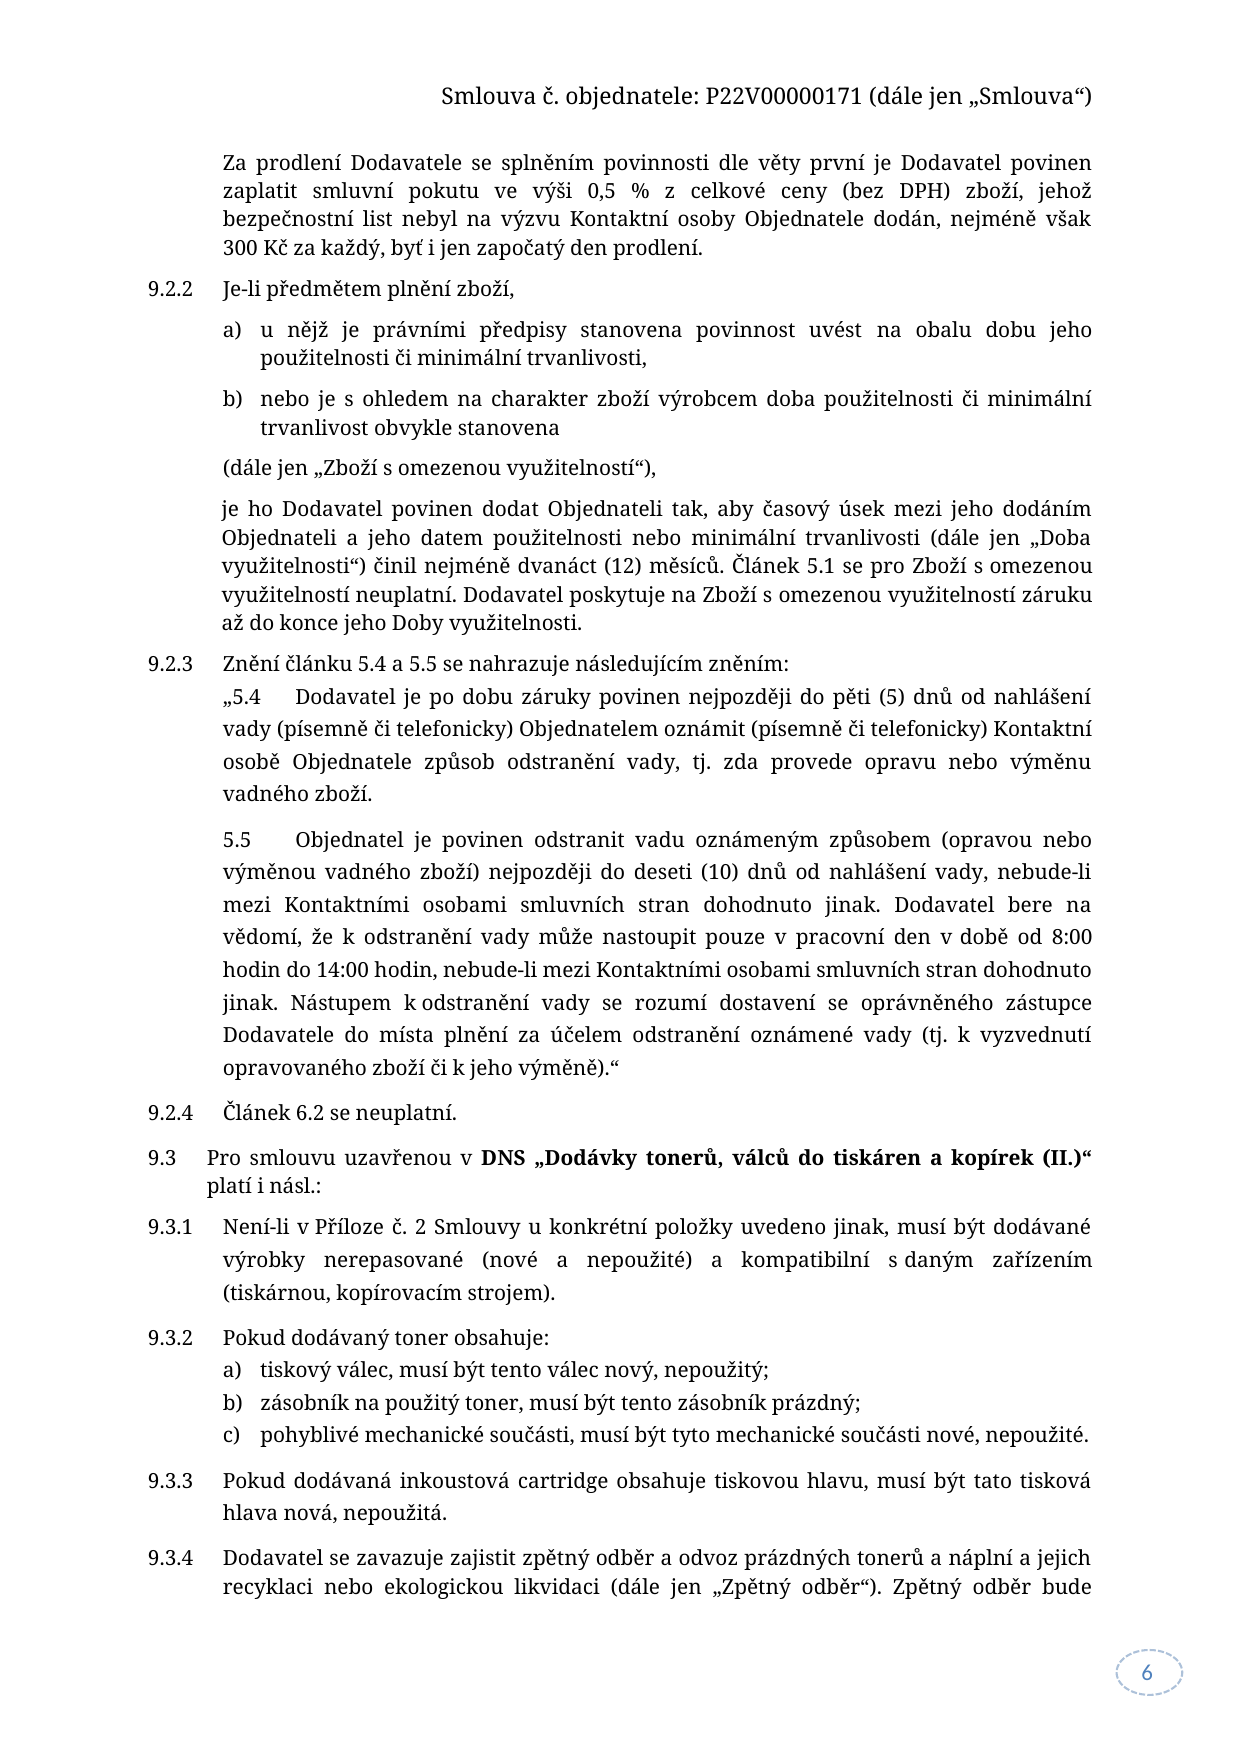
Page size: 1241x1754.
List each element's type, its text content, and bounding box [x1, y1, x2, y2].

list 5.5 Objednatel je povinen odstranit vadu oznámeným způsobem (opravou nebo výměnou vadného zboží) nejpozději do deseti (10) dnů od nahlášení vady, nebude-li mezi Kontaktními osobami smluvních stran dohodnuto jinak. Dodavatel bere na vědomí, že k odstranění vady může nastoupit pouze v pracovní den v době od 8:00 hodin do 14:00 hodin, nebude-li mezi Kontaktními osobami smluvních stran dohodnuto jinak. Nástupem k odstranění vady se rozumí dostavení se oprávněného zástupce Dodavatele do místa plnění za účelem odstranění oznámené vady (tj. k vyzvednutí opravovaného zboží či k jeho výměně).“ [223, 825, 1093, 1081]
list Znění článku 5.4 a 5.5 se nahrazuje následujícím zněním: [148, 649, 1093, 678]
list Pro smlouvu uzavřenou v DNS „Dodávky tonerů, válců do tiskáren a kopírek (II.)“ platí i násl.: [148, 1143, 1093, 1200]
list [148, 1543, 1093, 1600]
list nebo je s ohledem na charakter zboží výrobcem doba použitelnosti či minimální trvanlivost obvykle stanovena [223, 384, 1093, 441]
text (dále jen „Zboží s omezenou využitelností“), [223, 453, 1093, 482]
text je ho Dodavatel povinen dodat Objednateli tak, aby časový úsek mezi jeho dodáním Objednateli a jeho datem použitelnosti nebo minimální trvanlivosti (dále jen „Doba využitelnosti“) činil nejméně dvanáct (12) měsíců. Článek 5.1 se pro Zboží s omezenou využitelností neuplatní. Dodavatel poskytuje na Zboží s omezenou využitelností záruku až do konce jeho Doby využitelnosti. [221, 494, 1093, 637]
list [148, 148, 1093, 261]
list tiskový válec, musí být tento válec nový, nepoužitý; [223, 1355, 1093, 1384]
list zásobník na použitý toner, musí být tento zásobník prázdný; [223, 1388, 1093, 1416]
list Pokud dodávaná inkoustová cartridge obsahuje tiskovou hlavu, musí být tato tisková hlava nová, nepoužitá. [148, 1466, 1093, 1527]
list Není-li v Příloze č. 2 Smlouvy u konkrétní položky uvedeno jinak, musí být dodávané výrobky nerepasované (nové a nepoužité) a kompatibilní s daným zařízením (tiskárnou, kopírovacím strojem). [148, 1212, 1093, 1306]
list u nějž je právními předpisy stanovena povinnost uvést na obalu dobu jeho použitelnosti či minimální trvanlivosti, [223, 315, 1093, 372]
list Článek 6.2 se neuplatní. [148, 1098, 1093, 1126]
list Je-li předmětem plnění zboží, [148, 274, 1093, 302]
list Pokud dodávaný toner obsahuje: [148, 1323, 1093, 1351]
list „5.4 Dodavatel je po dobu záruky povinen nejpozději do pěti (5) dnů od nahlášení vady (písemně či telefonicky) Objednatelem oznámit (písemně či telefonicky) Kontaktní osobě Objednatele způsob odstranění vady, tj. zda provede opravu nebo výměnu vadného zboží. [223, 682, 1093, 808]
list pohyblivé mechanické součásti, musí být tyto mechanické součásti nové, nepoužité. [223, 1421, 1093, 1449]
